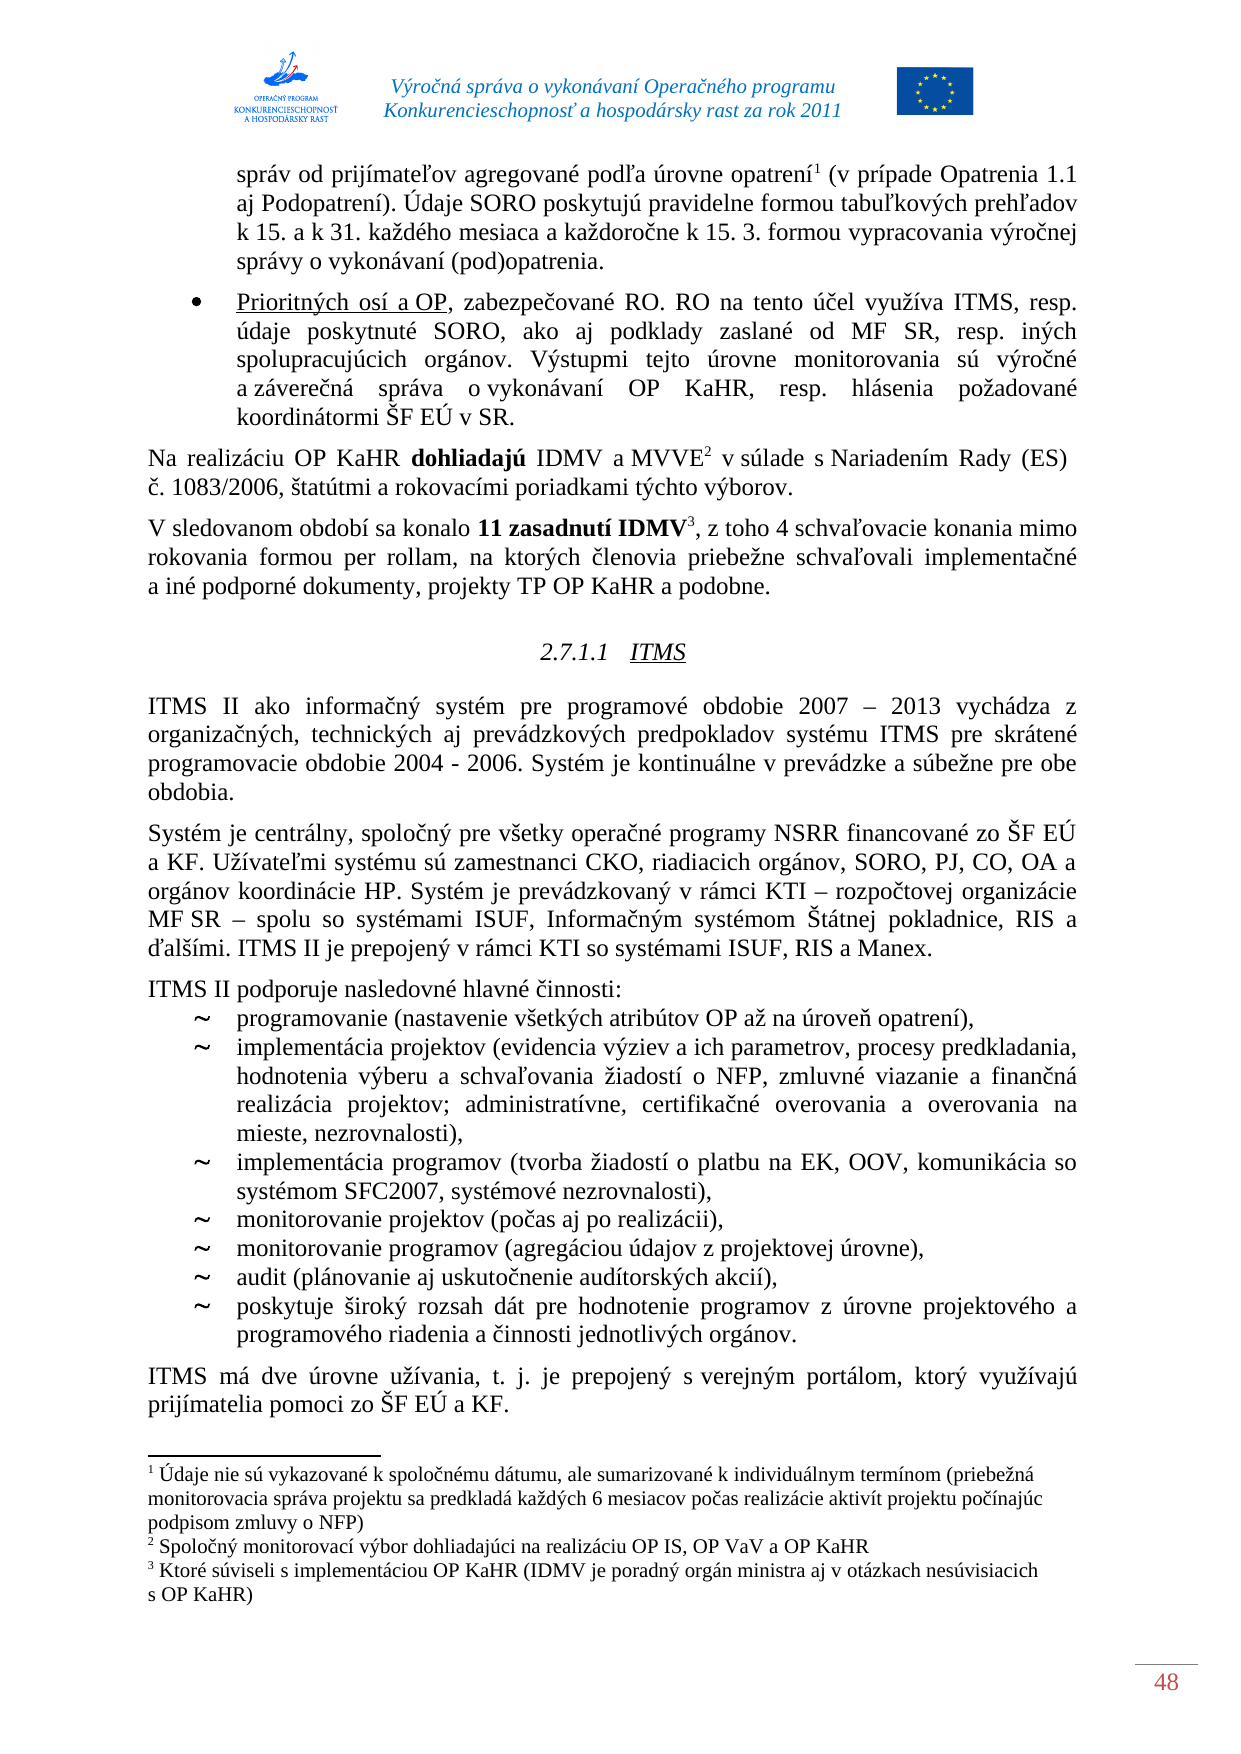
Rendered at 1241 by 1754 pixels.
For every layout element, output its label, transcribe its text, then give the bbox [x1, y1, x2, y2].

picture [212, 40, 357, 135]
list monitorovanie projektov (počas aj po realizácii), [192, 1204, 1078, 1233]
list audit (plánovanie aj uskutočnenie audítorských akcií), [192, 1262, 1078, 1291]
list implementácia programov (tvorba žiadostí o platbu na EK, OOV, komunikácia so systémom SFC2007, systémové nezrovnalosti), [192, 1147, 1078, 1204]
list implementácia projektov (evidencia výziev a ich parametrov, procesy predkladania, hodnotenia výberu a schvaľovania žiadostí o NFP, zmluvné viazanie a finančná realizácia projektov; administratívne, certifikačné overovania a overovania na mieste, nezrovnalosti), [192, 1032, 1078, 1147]
list Prioritných osí a OP, zabezpečované RO. RO na tento účel využíva ITMS, resp. údaje poskytnuté SORO, ako aj podklady zaslané od MF SR, resp. iných spolupracujúcich orgánov. Výstupmi tejto úrovne monitorovania sú výročné a záverečná správa o vykonávaní OP KaHR, resp. hlásenia požadované koordinátormi ŠF EÚ v SR. [192, 287, 1078, 431]
text ITMS II podporuje nasledovné hlavné činnosti: [148, 974, 1078, 1003]
text ITMS má dve úrovne užívania, t. j. je prepojený s verejným portálom, ktorý využívajú prijímatelia pomoci zo ŠF EÚ a KF. [148, 1361, 1078, 1418]
subtitle ITMS [148, 637, 1078, 666]
text Na realizáciu OP KaHR dohliadajú IDMV a MVVE v súlade s Nariadením Rady (ES) č. 1083/2006, štatútmi a rokovacími poriadkami týchto výborov. [148, 443, 1078, 501]
text Systém je centrálny, spoločný pre všetky operačné programy NSRR financované zo ŠF EÚ a KF. Užívateľmi systému sú zamestnanci CKO, riadiacich orgánov, SORO, PJ, CO, OA a orgánov koordinácie HP. Systém je prevádzkovaný v rámci KTI – rozpočtovej organizácie MF SR – spolu so systémami ISUF, Informačným systémom Štátnej pokladnice, RIS a ďalšími. ITMS II je prepojený v rámci KTI so systémami ISUF, RIS a Manex. [148, 818, 1078, 962]
text ITMS II ako informačný systém pre programové obdobie 2007 – 2013 vychádza z organizačných, technických aj prevádzkových predpokladov systému ITMS pre skrátené programovacie obdobie 2004 - 2006. Systém je kontinuálne v prevádzke a súbežne pre obe obdobia. [148, 691, 1078, 806]
list monitorovanie programov (agregáciou údajov z projektovej úrovne), [192, 1233, 1078, 1262]
text V sledovanom období sa konalo 11 zasadnutí IDMV, z toho 4 schvaľovacie konania mimo rokovania formou per rollam, na ktorých členovia priebežne schvaľovali implementačné a iné podporné dokumenty, projekty TP OP KaHR a podobne. [148, 513, 1078, 599]
list programovanie (nastavenie všetkých atribútov OP až na úroveň opatrení), [192, 1003, 1078, 1032]
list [192, 159, 1078, 274]
picture [896, 67, 974, 115]
list poskytuje široký rozsah dát pre hodnotenie programov z úrovne projektového a programového riadenia a činnosti jednotlivých orgánov. [192, 1291, 1078, 1348]
